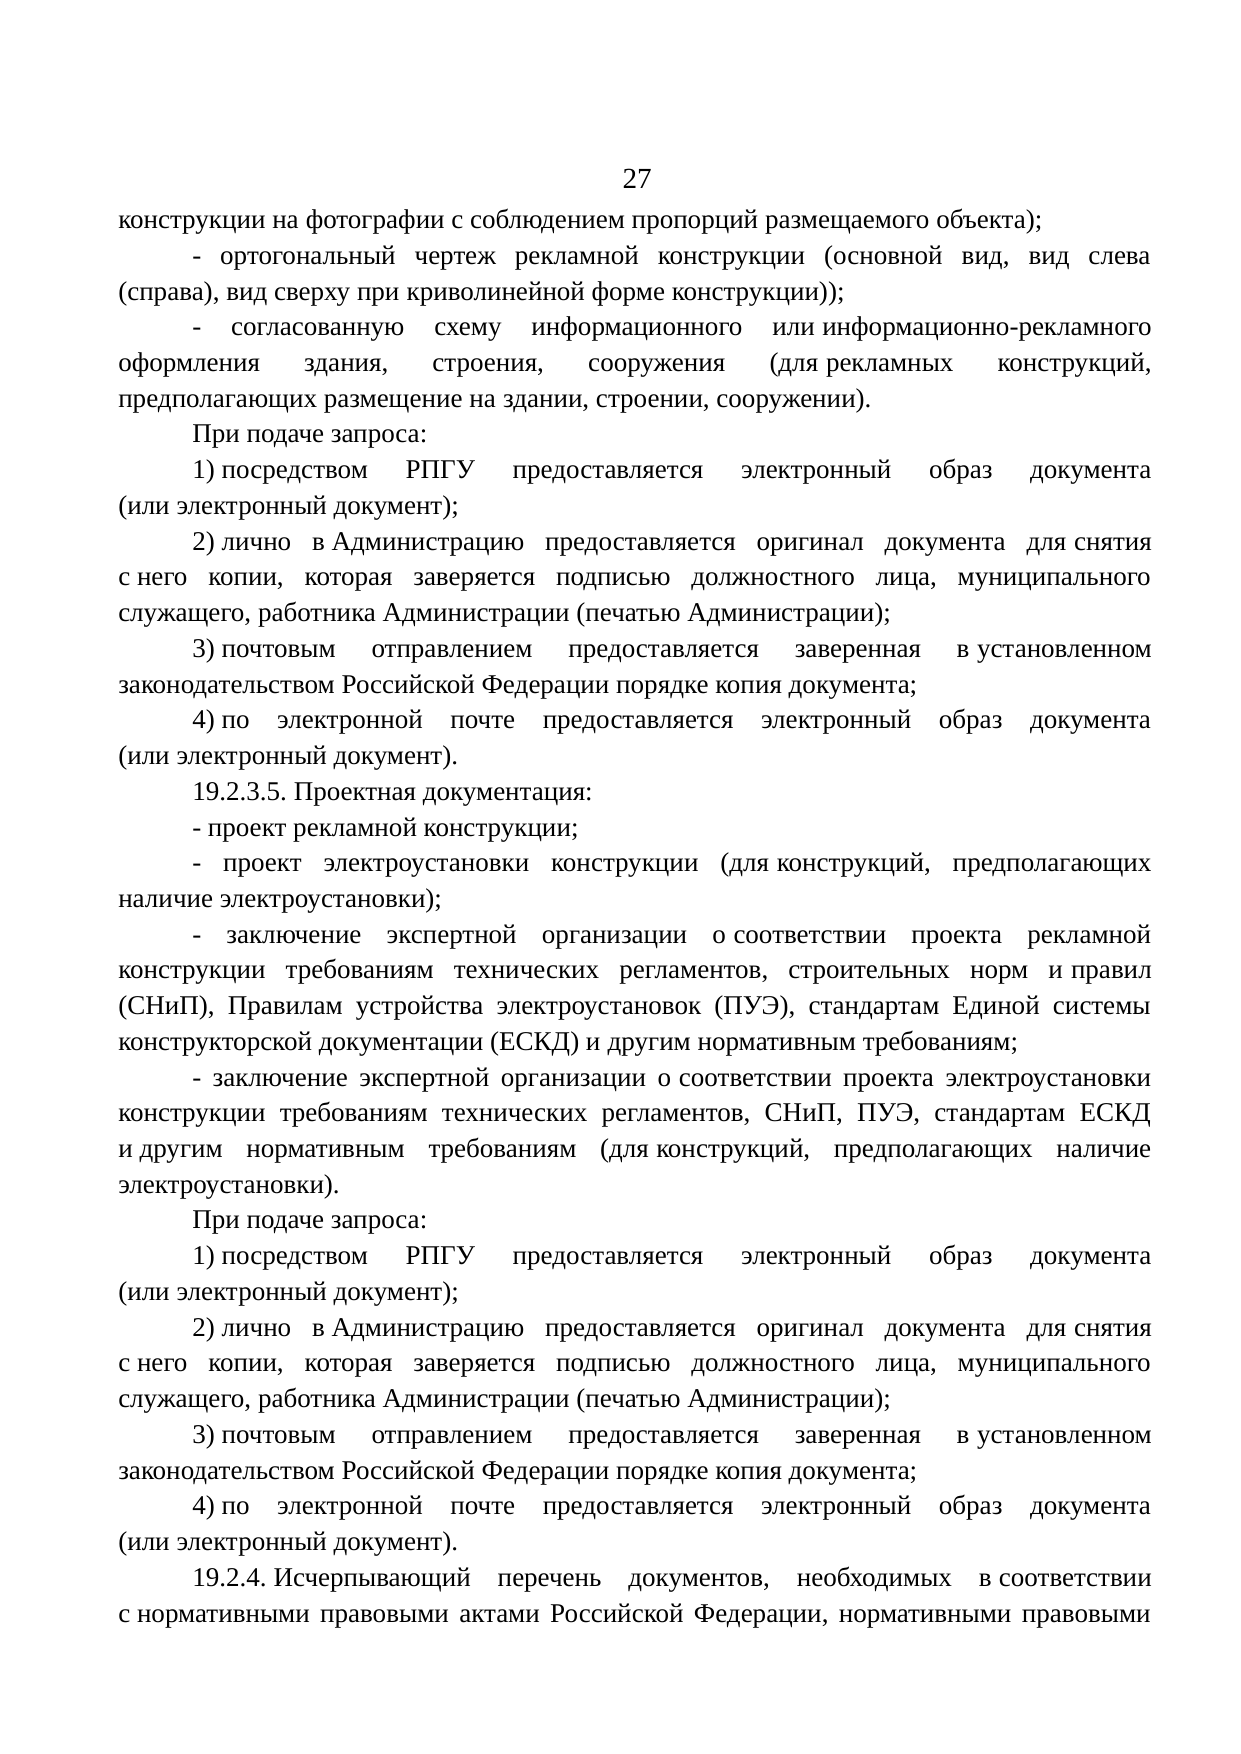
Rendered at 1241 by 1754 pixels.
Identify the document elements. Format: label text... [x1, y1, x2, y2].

text 3) почтовым отправлением предоставляется заверенная в установленном законодательством Российской Федерации порядке копия документа; [118, 632, 1152, 699]
text При подаче запроса: [118, 418, 1152, 449]
text ⁠-⁠ заключение экспертной организации о соответствии проекта электроустановки конструкции требованиям технических регламентов, СНиП, ПУЭ, стандартам ЕСКД и другим нормативным требованиям (для конструкций, предполагающих наличие электроустановки). [118, 1061, 1152, 1199]
text 1) посредством РПГУ предоставляется электронный образ документа (или электронный документ); [118, 1239, 1152, 1306]
text 4) по электронной почте предоставляется электронный образ документа (или электронный документ). [118, 703, 1152, 770]
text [118, 203, 1152, 234]
text При подаче запроса: [118, 1204, 1152, 1235]
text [118, 1561, 1152, 1628]
text ⁠-⁠ ортогональный чертеж рекламной конструкции (основной вид, вид слева (справа), вид сверху при криволинейной форме конструкции)); [118, 239, 1152, 306]
text 3) почтовым отправлением предоставляется заверенная в установленном законодательством Российской Федерации порядке копия документа; [118, 1418, 1152, 1485]
text ⁠-⁠ согласованную схему информационного или информационно⁠-⁠рекламного оформления здания, строения, сооружения (для рекламных конструкций, предполагающих размещение на здании, строении, сооружении). [118, 310, 1152, 413]
text 19.2.3.5. Проектная документация: [118, 775, 1152, 806]
text ⁠-⁠ проект электроустановки конструкции (для конструкций, предполагающих наличие электроустановки); [118, 846, 1152, 913]
text 1) посредством РПГУ предоставляется электронный образ документа (или электронный документ); [118, 453, 1152, 520]
text 4) по электронной почте предоставляется электронный образ документа (или электронный документ). [118, 1489, 1152, 1556]
text ⁠-⁠ проект рекламной конструкции; [118, 811, 1152, 842]
text ⁠-⁠ заключение экспертной организации о соответствии проекта рекламной конструкции требованиям технических регламентов, строительных норм и правил (СНиП), Правилам устройства электроустановок (ПУЭ), стандартам Единой системы конструкторской документации (ЕСКД) и другим нормативным требованиям; [118, 918, 1152, 1056]
